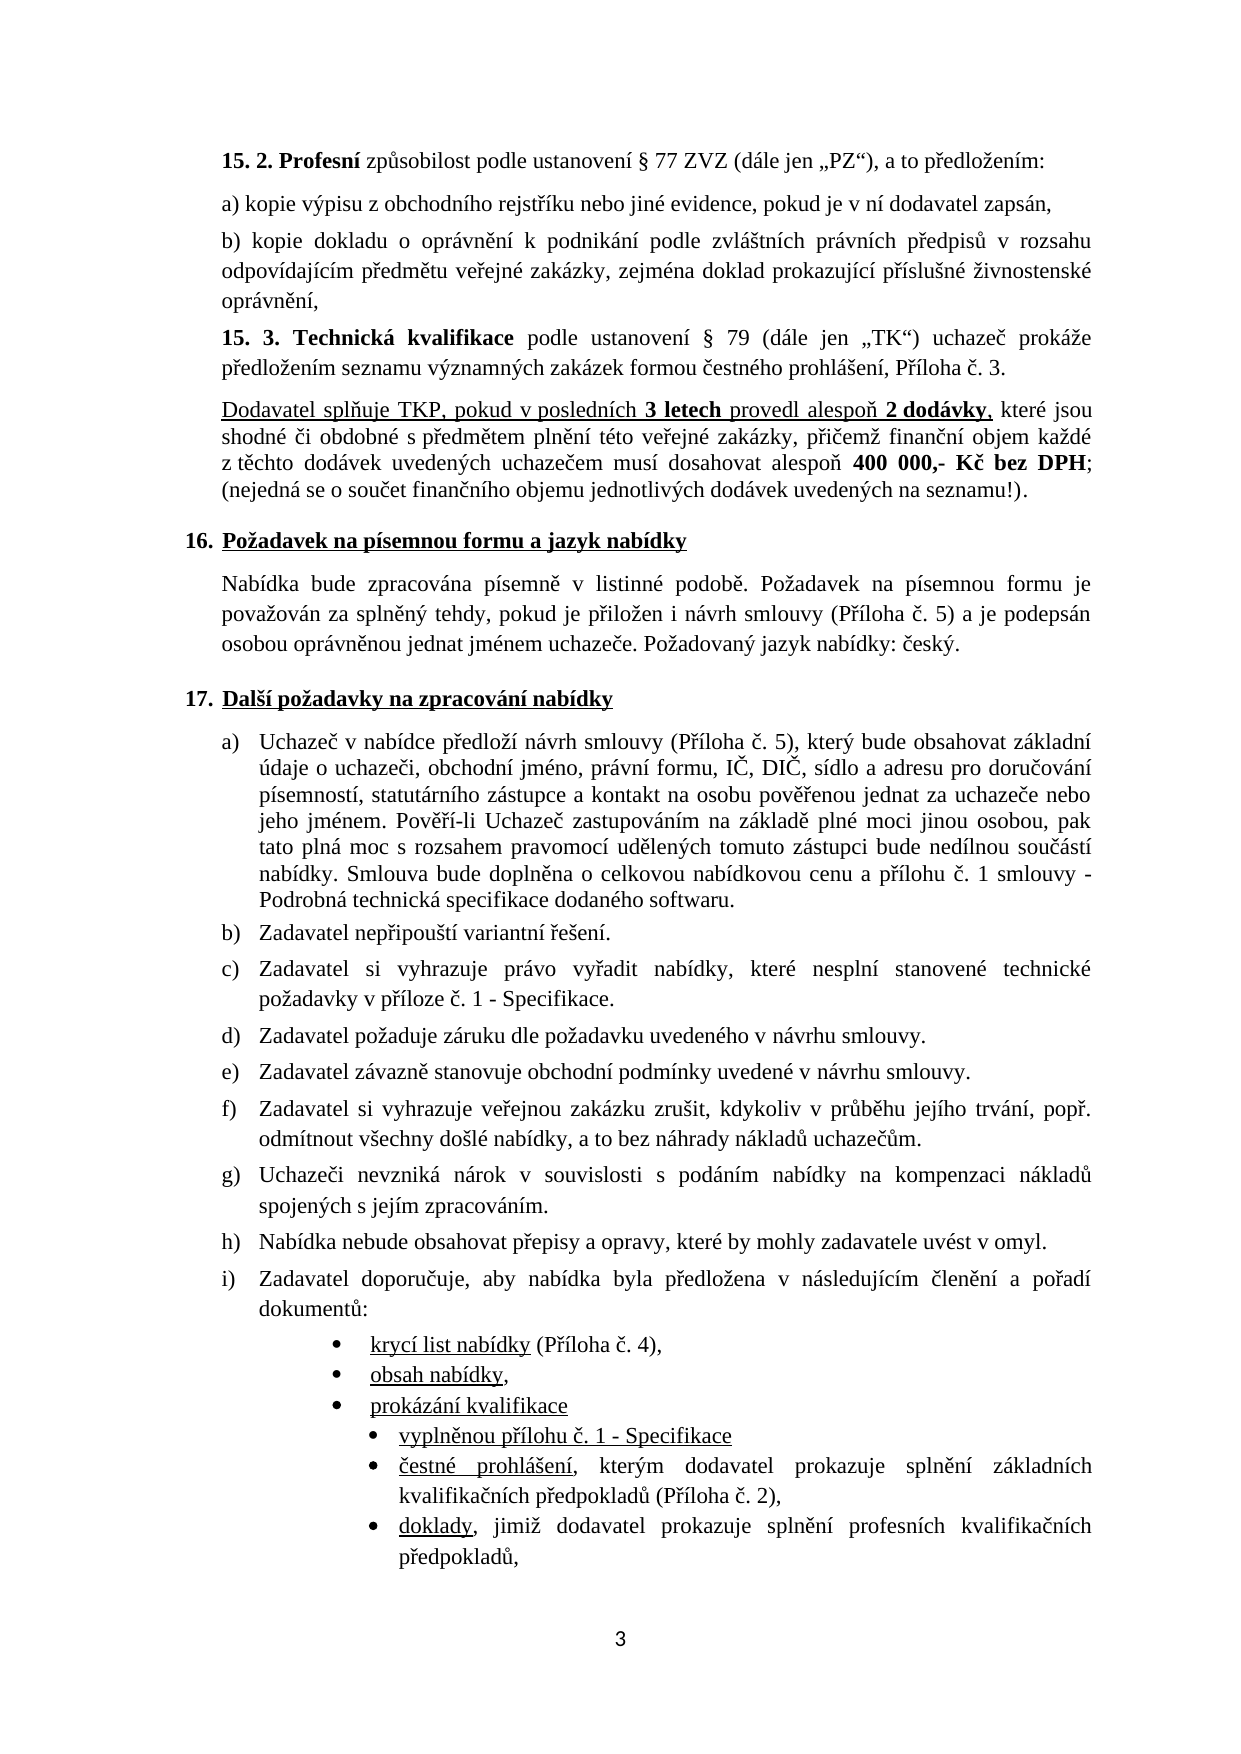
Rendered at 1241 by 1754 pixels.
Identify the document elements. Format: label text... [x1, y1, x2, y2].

text 15. 3. Technická kvalifikace podle ustanovení § 79 (dále jen „TK“) uchazeč prokáže předložením seznamu významných zakázek formou čestného prohlášení, Příloha č. 3. [221, 324, 1093, 380]
list Zadavatel si vyhrazuje veřejnou zakázku zrušit, kdykoliv v průběhu jejího trvání, popř. odmítnout všechny došlé nabídky, a to bez náhrady nákladů uchazečům. [221, 1095, 1093, 1151]
list Další požadavky na zpracování nabídky [185, 685, 1093, 712]
list krycí list nabídky (Příloha č. 4), [333, 1331, 1093, 1358]
text Dodavatel splňuje TKP, pokud v posledních 3 letech provedl alespoň 2 dodávky, které jsou shodné či obdobné s předmětem plnění této veřejné zakázky, přičemž finanční objem každé z těchto dodávek uvedených uchazečem musí dosahovat alespoň 400 000,- Kč bez DPH; (nejedná se o součet finančního objemu jednotlivých dodávek uvedených na seznamu!). [221, 397, 1093, 502]
text 15. 2. Profesní způsobilost podle ustanovení § 77 ZVZ (dále jen „PZ“), a to předložením: [221, 148, 1093, 174]
list doklady, jimiž dodavatel prokazuje splnění profesních kvalifikačních předpokladů, [369, 1512, 1093, 1569]
list Zadavatel požaduje záruku dle požadavku uvedeného v návrhu smlouvy. [221, 1022, 1093, 1048]
text b) kopie dokladu o oprávnění k podnikání podle zvláštních právních předpisů v rozsahu odpovídajícím předmětu veřejné zakázky, zejména doklad prokazující příslušné živnostenské oprávnění, [221, 227, 1093, 313]
list Uchazeči nevzniká nárok v souvislosti s podáním nabídky na kompenzaci nákladů spojených s jejím zpracováním. [221, 1161, 1093, 1218]
list Uchazeč v nabídce předloží návrh smlouvy (Příloha č. 5), který bude obsahovat základní údaje o uchazeči, obchodní jméno, právní formu, IČ, DIČ, sídlo a adresu pro doručování písemností, statutárního zástupce a kontakt na osobu pověřenou jednat za uchazeče nebo jeho jménem. Pověří-li Uchazeč zastupováním na základě plné moci jinou osobou, pak tato plná moc s rozsahem pravomocí udělených tomuto zástupci bude nedílnou součástí nabídky. Smlouva bude doplněna o celkovou nabídkovou cenu a přílohu č. 1 smlouvy - Podrobná technická specifikace dodaného softwaru. [221, 728, 1093, 912]
list obsah nabídky, [333, 1361, 1093, 1388]
list Zadavatel závazně stanovuje obchodní podmínky uvedené v návrhu smlouvy. [221, 1058, 1093, 1085]
list Zadavatel nepřipouští variantní řešení. [221, 919, 1093, 945]
list prokázání kvalifikace [333, 1392, 1093, 1418]
list Zadavatel doporučuje, aby nabídka byla předložena v následujícím členění a pořadí dokumentů: [221, 1264, 1093, 1321]
list vyplněnou přílohu č. 1 - Specifikace [369, 1422, 1093, 1448]
text Nabídka bude zpracována písemně v listinné podobě. Požadavek na písemnou formu je považován za splněný tehdy, pokud je přiložen i návrh smlouvy (Příloha č. 5) a je podepsán osobou oprávněnou jednat jménem uchazeče. Požadovaný jazyk nabídky: český. [221, 570, 1093, 656]
list Požadavek na písemnou formu a jazyk nabídky [185, 527, 1093, 553]
list Nabídka nebude obsahovat přepisy a opravy, které by mohly zadavatele uvést v omyl. [221, 1228, 1093, 1254]
text a) kopie výpisu z obchodního rejstříku nebo jiné evidence, pokud je v ní dodavatel zapsán, [221, 190, 1093, 217]
list Zadavatel si vyhrazuje právo vyřadit nabídky, které nesplní stanovené technické požadavky v příloze č. 1 - Specifikace. [221, 955, 1093, 1012]
list čestné prohlášení, kterým dodavatel prokazuje splnění základních kvalifikačních předpokladů (Příloha č. 2), [369, 1452, 1093, 1509]
